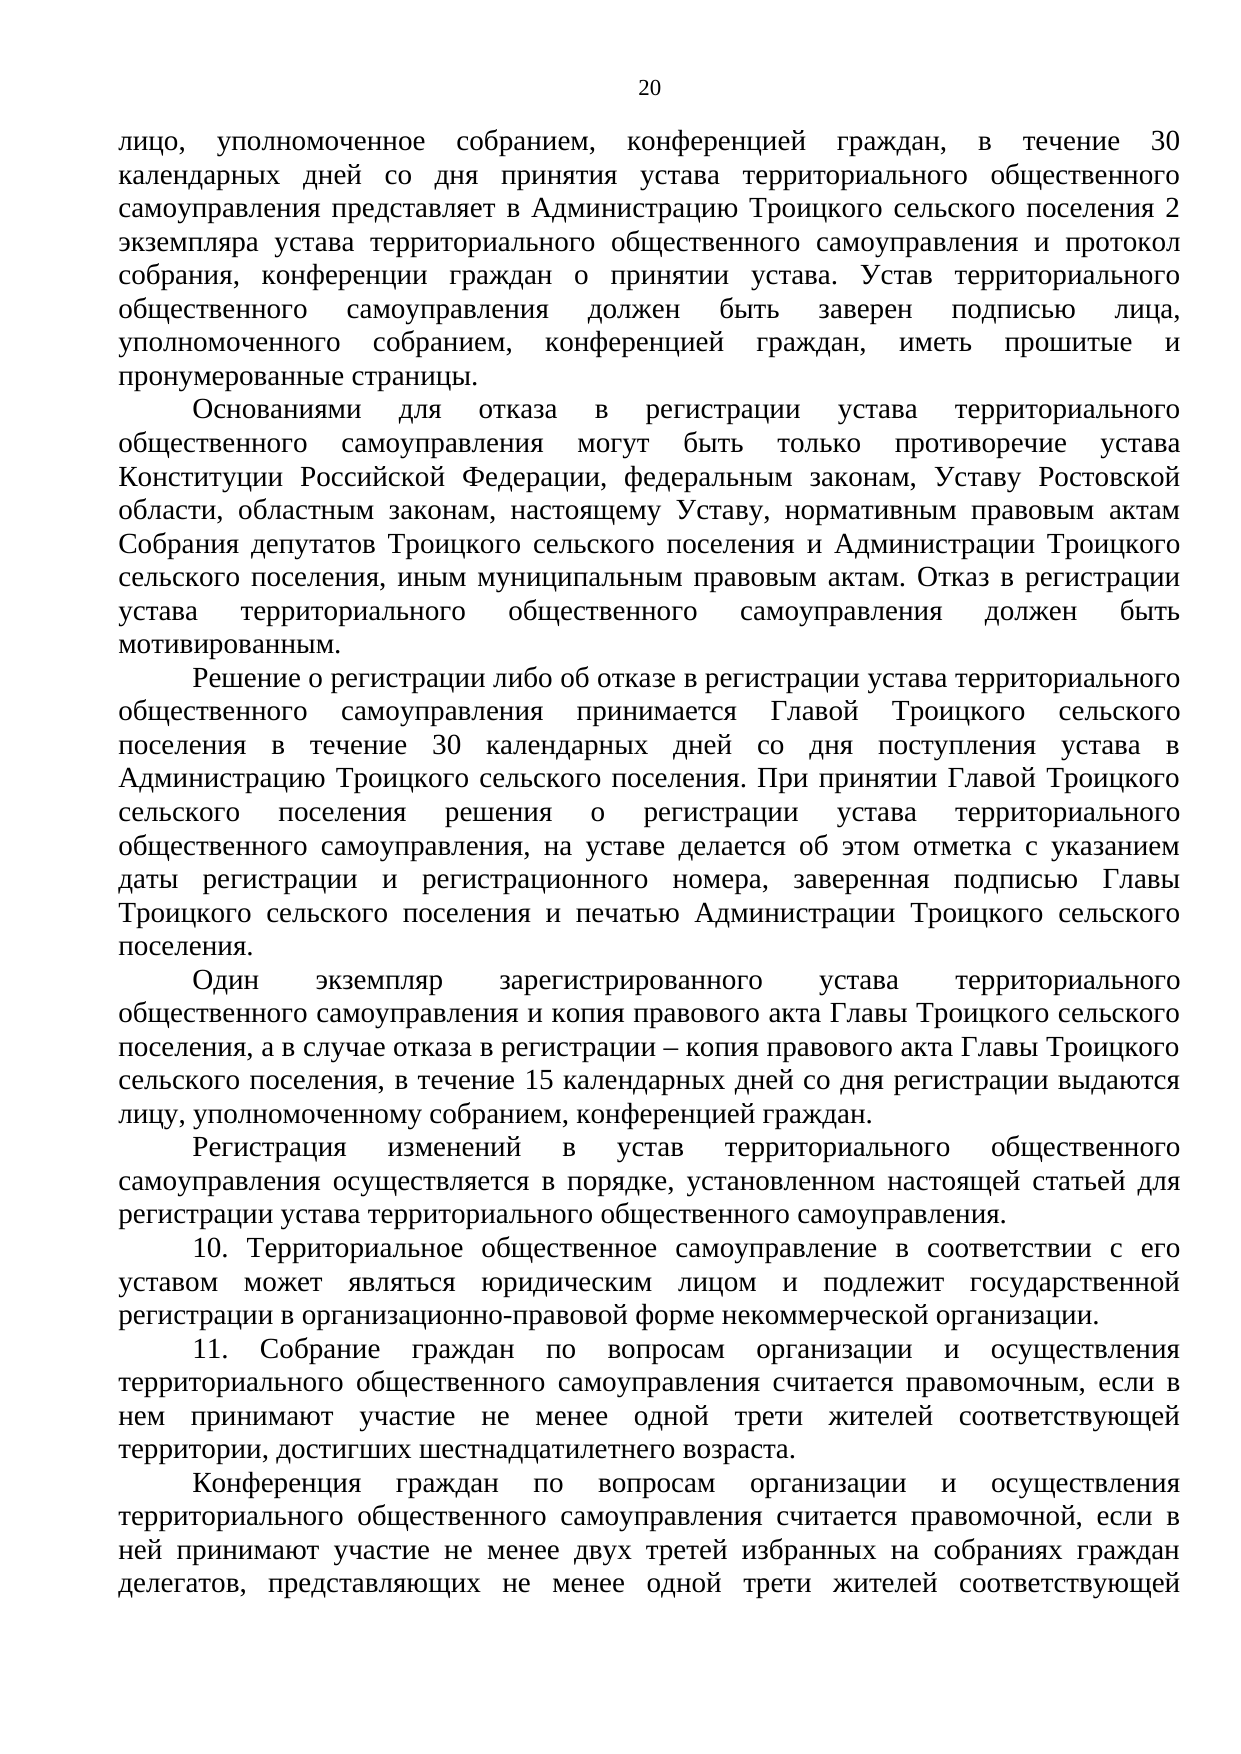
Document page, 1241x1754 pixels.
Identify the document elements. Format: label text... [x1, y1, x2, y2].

text Один экземпляр зарегистрированного устава территориального общественного самоуправления и копия правового акта Главы Троицкого сельского поселения, а в случае отказа в регистрации – копия правового акта Главы Троицкого сельского поселения, в течение 15 календарных дней со дня регистрации выдаются лицу, уполномоченному собранием, конференцией граждан. [118, 962, 1181, 1129]
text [118, 1465, 1181, 1599]
text 10. Территориальное общественное самоуправление в соответствии с его уставом может являться юридическим лицом и подлежит государственной регистрации в организационно-правовой форме некоммерческой организации. [118, 1230, 1181, 1331]
text Основаниями для отказа в регистрации устава территориального общественного самоуправления могут быть только противоречие устава Конституции Российской Федерации, федеральным законам, Уставу Ростовской области, областным законам, настоящему Уставу, нормативным правовым актам Собрания депутатов Троицкого сельского поселения и Администрации Троицкого сельского поселения, иным муниципальным правовым актам. Отказ в регистрации устава территориального общественного самоуправления должен быть мотивированным. [118, 392, 1181, 660]
text 11. Собрание граждан по вопросам организации и осуществления территориального общественного самоуправления считается правомочным, если в нем принимают участие не менее одной трети жителей соответствующей территории, достигших шестнадцатилетнего возраста. [118, 1331, 1181, 1465]
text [118, 123, 1181, 392]
text Решение о регистрации либо об отказе в регистрации устава территориального общественного самоуправления принимается Главой Троицкого сельского поселения в течение 30 календарных дней со дня поступления устава в Администрацию Троицкого сельского поселения. При принятии Главой Троицкого сельского поселения решения о регистрации устава территориального общественного самоуправления, на уставе делается об этом отметка с указанием даты регистрации и регистрационного номера, заверенная подписью Главы Троицкого сельского поселения и печатью Администрации Троицкого сельского поселения. [118, 660, 1181, 962]
text Регистрация изменений в устав территориального общественного самоуправления осуществляется в порядке, установленном настоящей статьей для регистрации устава территориального общественного самоуправления. [118, 1129, 1181, 1230]
